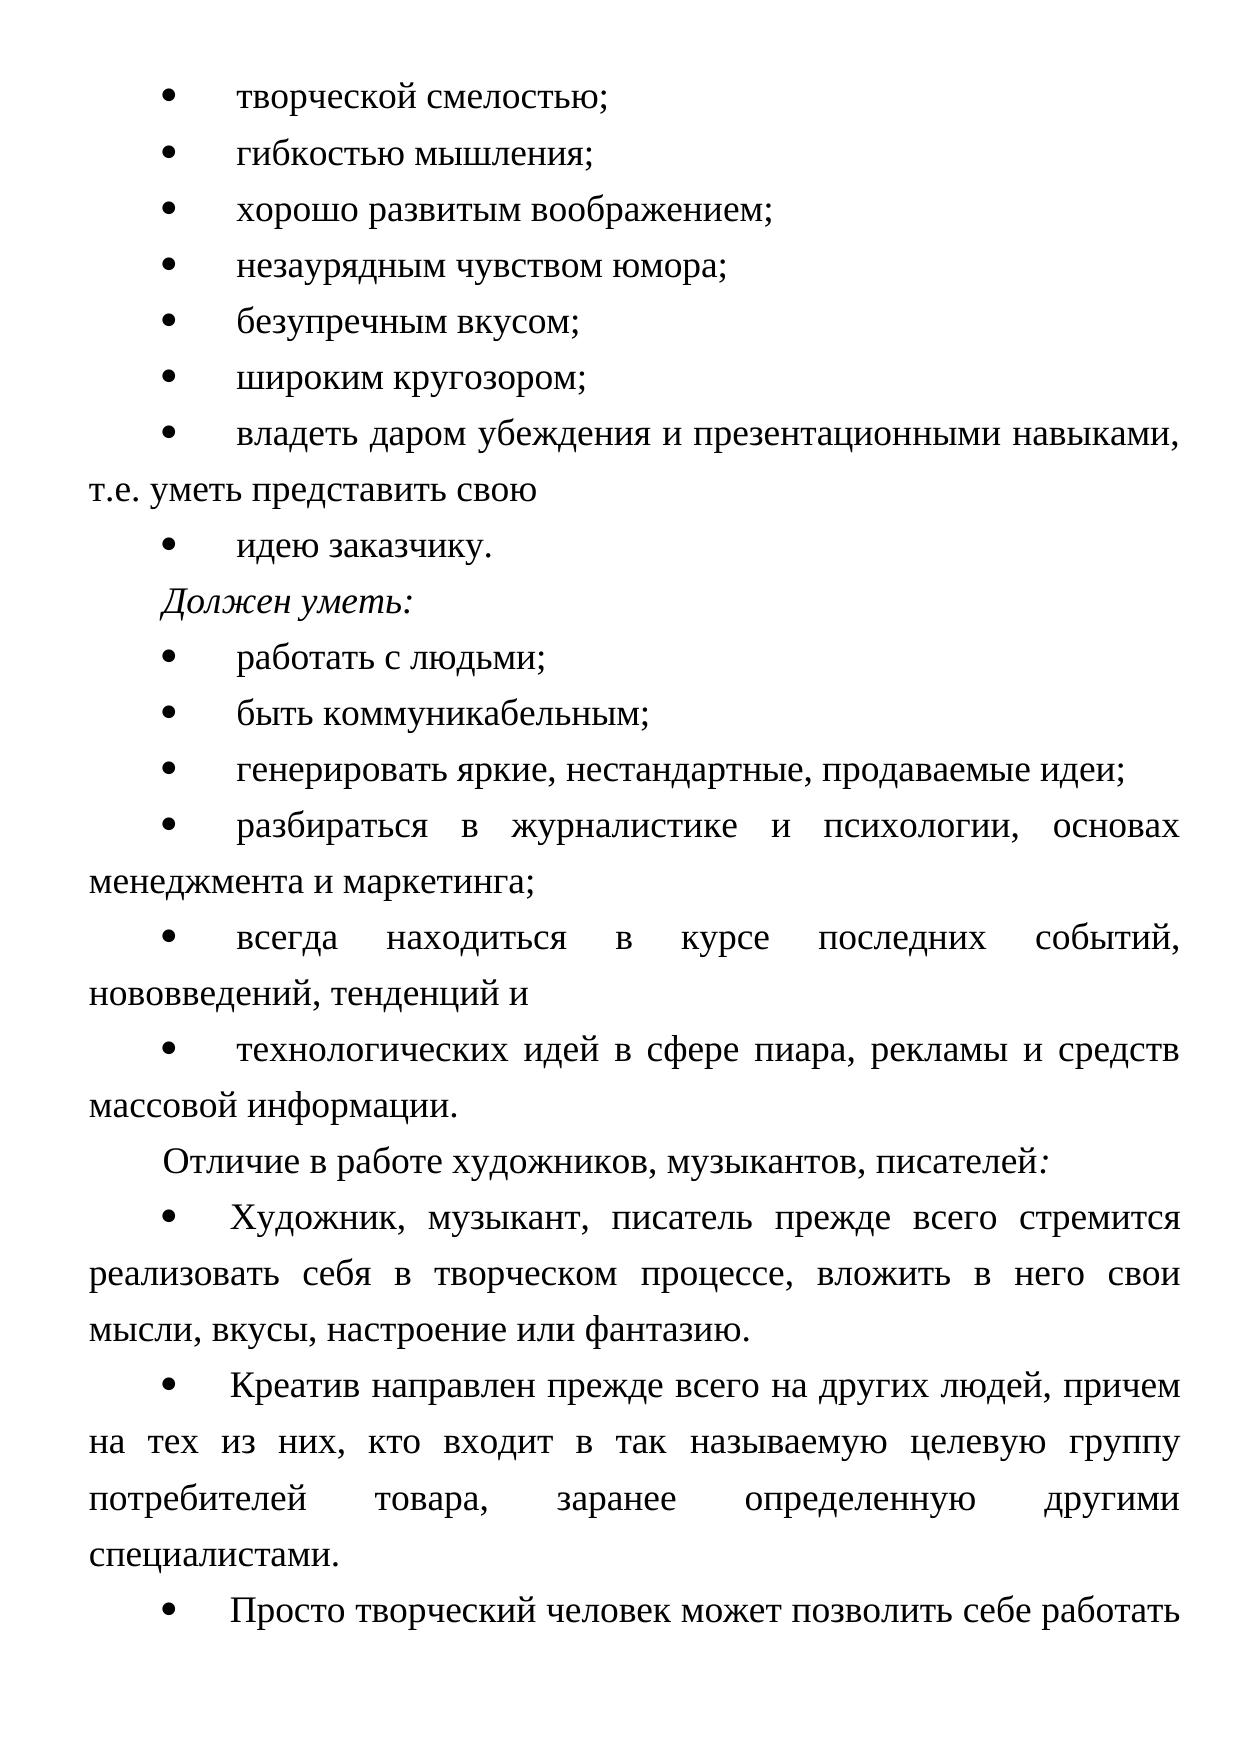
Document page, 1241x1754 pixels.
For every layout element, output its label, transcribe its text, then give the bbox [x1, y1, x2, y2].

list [89, 1587, 1181, 1630]
list гибкостью мышления; [89, 130, 1181, 173]
list широким кругозором; [89, 354, 1181, 397]
text Должен уметь: [89, 578, 1181, 621]
list всегда находиться в курсе последних событий, нововведений, тенденций и [89, 914, 1181, 1014]
list безупречным вкусом; [89, 298, 1181, 341]
list работать с людьми; [89, 634, 1181, 677]
list незаурядным чувством юмора; [89, 242, 1181, 285]
list творческой смелостью; [89, 74, 1181, 117]
list хорошо развитым воображением; [89, 186, 1181, 229]
text Отличие в работе художников, музыкантов, писателей: [89, 1139, 1181, 1182]
list идею заказчику. [89, 522, 1181, 565]
list технологических идей в сфере пиара, рекламы и средств массовой информации. [89, 1027, 1181, 1126]
list генерировать яркие, нестандартные, продаваемые идеи; [89, 746, 1181, 789]
list разбираться в журналистике и психологии, основах менеджмента и маркетинга; [89, 802, 1181, 902]
list быть коммуникабельным; [89, 690, 1181, 733]
list Креатив направлен прежде всего на других людей, причем на тех из них, кто входит в так называемую целевую группу потребителей товара, заранее определенную другими специалистами. [89, 1363, 1181, 1574]
list владеть даром убеждения и презентационными навыками, т.е. уметь представить свою [89, 410, 1181, 509]
list Художник, музыкант, писатель прежде всего стремится реализовать себя в творческом процессе, вложить в него свои мысли, вкусы, настроение или фантазию. [89, 1195, 1181, 1350]
